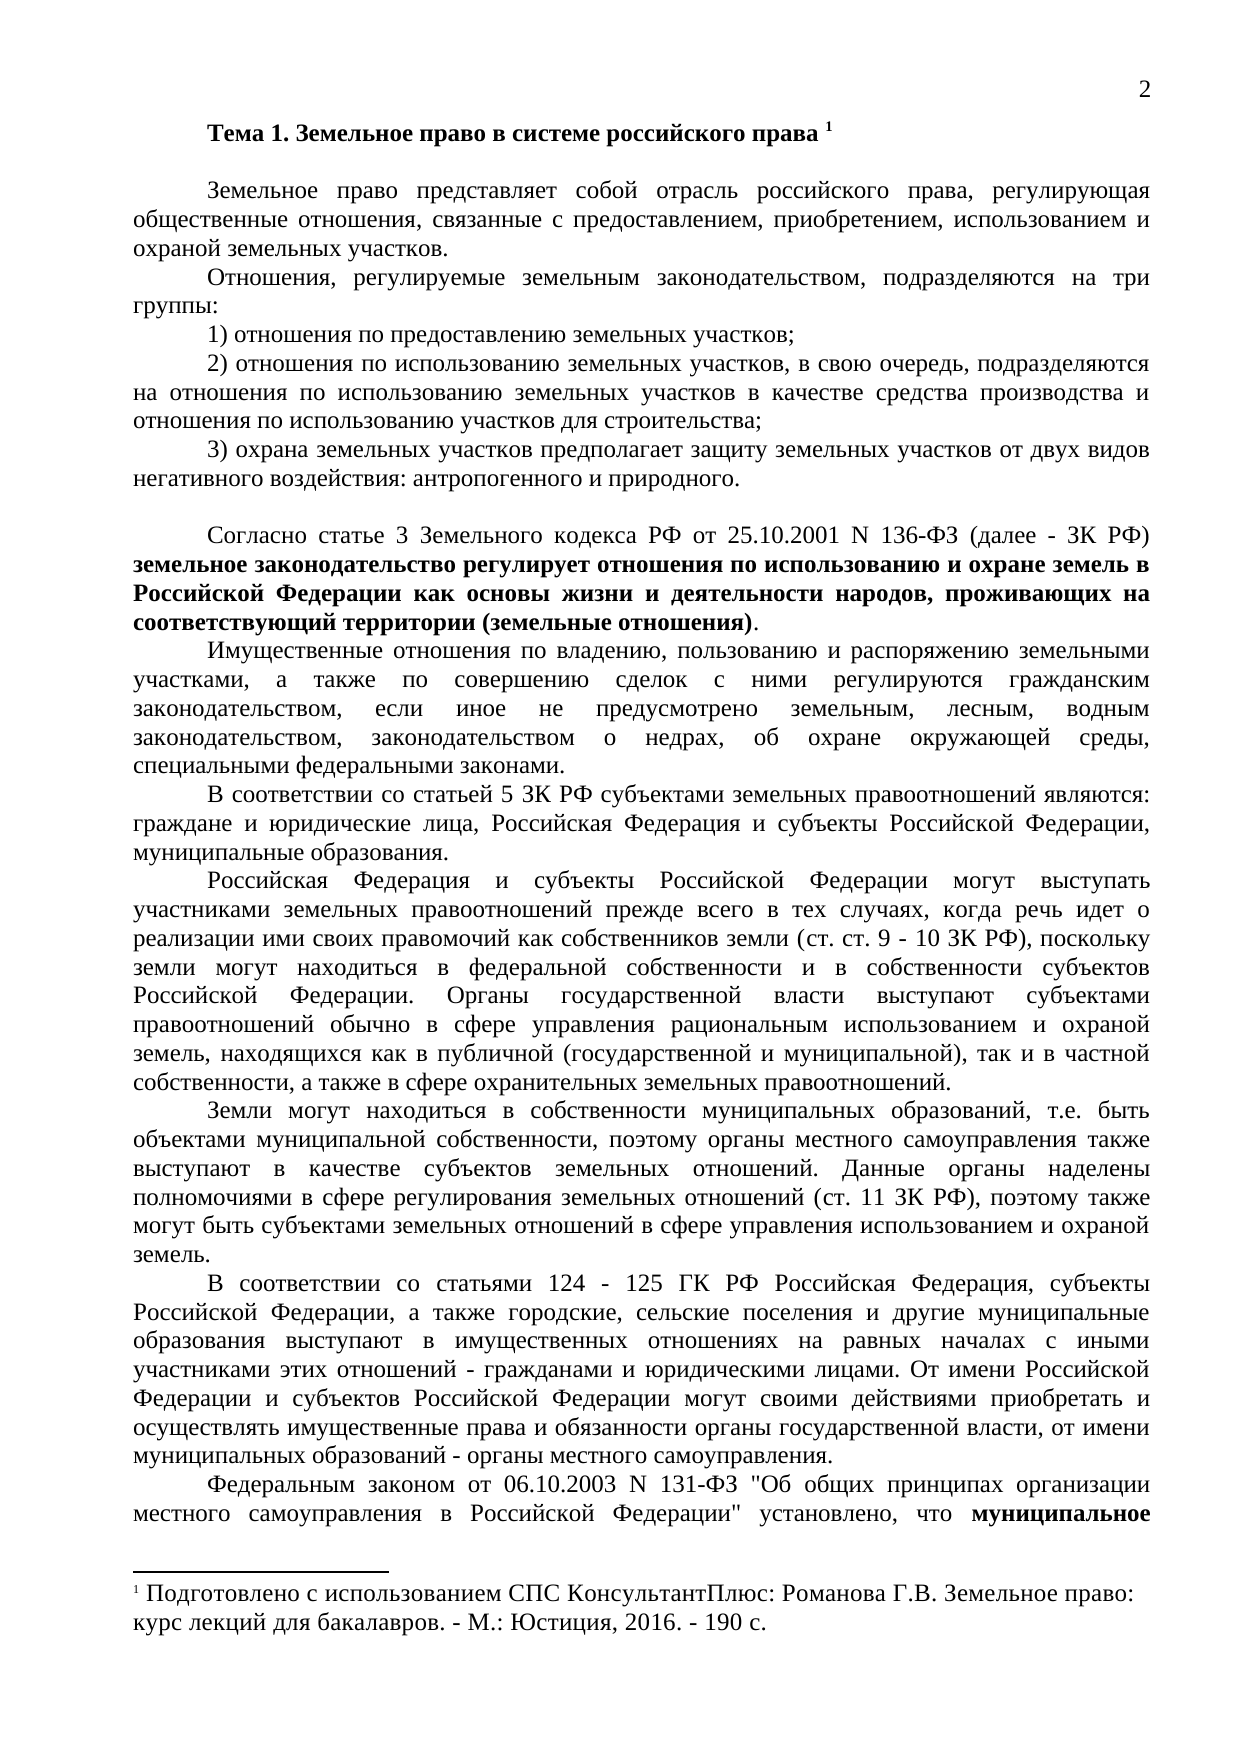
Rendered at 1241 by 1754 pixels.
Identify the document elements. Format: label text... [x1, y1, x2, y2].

text Земли могут находиться в собственности муниципальных образований, т.е. быть объектами муниципальной собственности, поэтому органы местного самоуправления также выступают в качестве субъектов земельных отношений. Данные органы наделены полномочиями в сфере регулирования земельных отношений (ст. 11 ЗК РФ), поэтому также могут быть субъектами земельных отношений в сфере управления использованием и охраной земель. [133, 1096, 1151, 1268]
text 1) отношения по предоставлению земельных участков; [133, 319, 1151, 348]
text Российская Федерация и субъекты Российской Федерации могут выступать участниками земельных правоотношений прежде всего в тех случаях, когда речь идет о реализации ими своих правомочий как собственников земли (ст. ст. 9 - 10 ЗК РФ), поскольку земли могут находиться в федеральной собственности и в собственности субъектов Российской Федерации. Органы государственной власти выступают субъектами правоотношений обычно в сфере управления рациональным использованием и охраной земель, находящихся как в публичной (государственной и муниципальной), так и в частной собственности, а также в сфере охранительных земельных правоотношений. [133, 866, 1151, 1096]
text В соответствии со статьей 5 ЗК РФ субъектами земельных правоотношений являются: граждане и юридические лица, Российская Федерация и субъекты Российской Федерации, муниципальные образования. [133, 779, 1151, 866]
text Тема 1. Земельное право в системе российского права [133, 118, 1151, 147]
text Имущественные отношения по владению, пользованию и распоряжению земельными участками, а также по совершению сделок с ними регулируются гражданским законодательством, если иное не предусмотрено земельным, лесным, водным законодательством, законодательством о недрах, об охране окружающей среды, специальными федеральными законами. [133, 636, 1151, 779]
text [133, 1469, 1151, 1527]
text В соответствии со статьями 124 - 125 ГК РФ Российская Федерация, субъекты Российской Федерации, а также городские, сельские поселения и другие муниципальные образования выступают в имущественных отношениях на равных началах с иными участниками этих отношений - гражданами и юридическими лицами. От имени Российской Федерации и субъектов Российской Федерации могут своими действиями приобретать и осуществлять имущественные права и обязанности органы государственной власти, от имени муниципальных образований - органы местного самоуправления. [133, 1268, 1151, 1469]
text Земельное право представляет собой отрасль российского права, регулирующая общественные отношения, связанные с предоставлением, приобретением, использованием и охраной земельных участков. [133, 176, 1151, 262]
text Согласно статье 3 Земельного кодекса РФ от 25.10.2001 N 136-ФЗ (далее - ЗК РФ) земельное законодательство регулирует отношения по использованию и охране земель в Российской Федерации как основы жизни и деятельности народов, проживающих на соответствующий территории (земельные отношения). [133, 521, 1151, 636]
text 3) охрана земельных участков предполагает защиту земельных участков от двух видов негативного воздействия: антропогенного и природного. [133, 434, 1151, 492]
text 2) отношения по использованию земельных участков, в свою очередь, подразделяются на отношения по использованию земельных участков в качестве средства производства и отношения по использованию участков для строительства; [133, 348, 1151, 434]
text Отношения, регулируемые земельным законодательством, подразделяются на три группы: [133, 262, 1151, 319]
